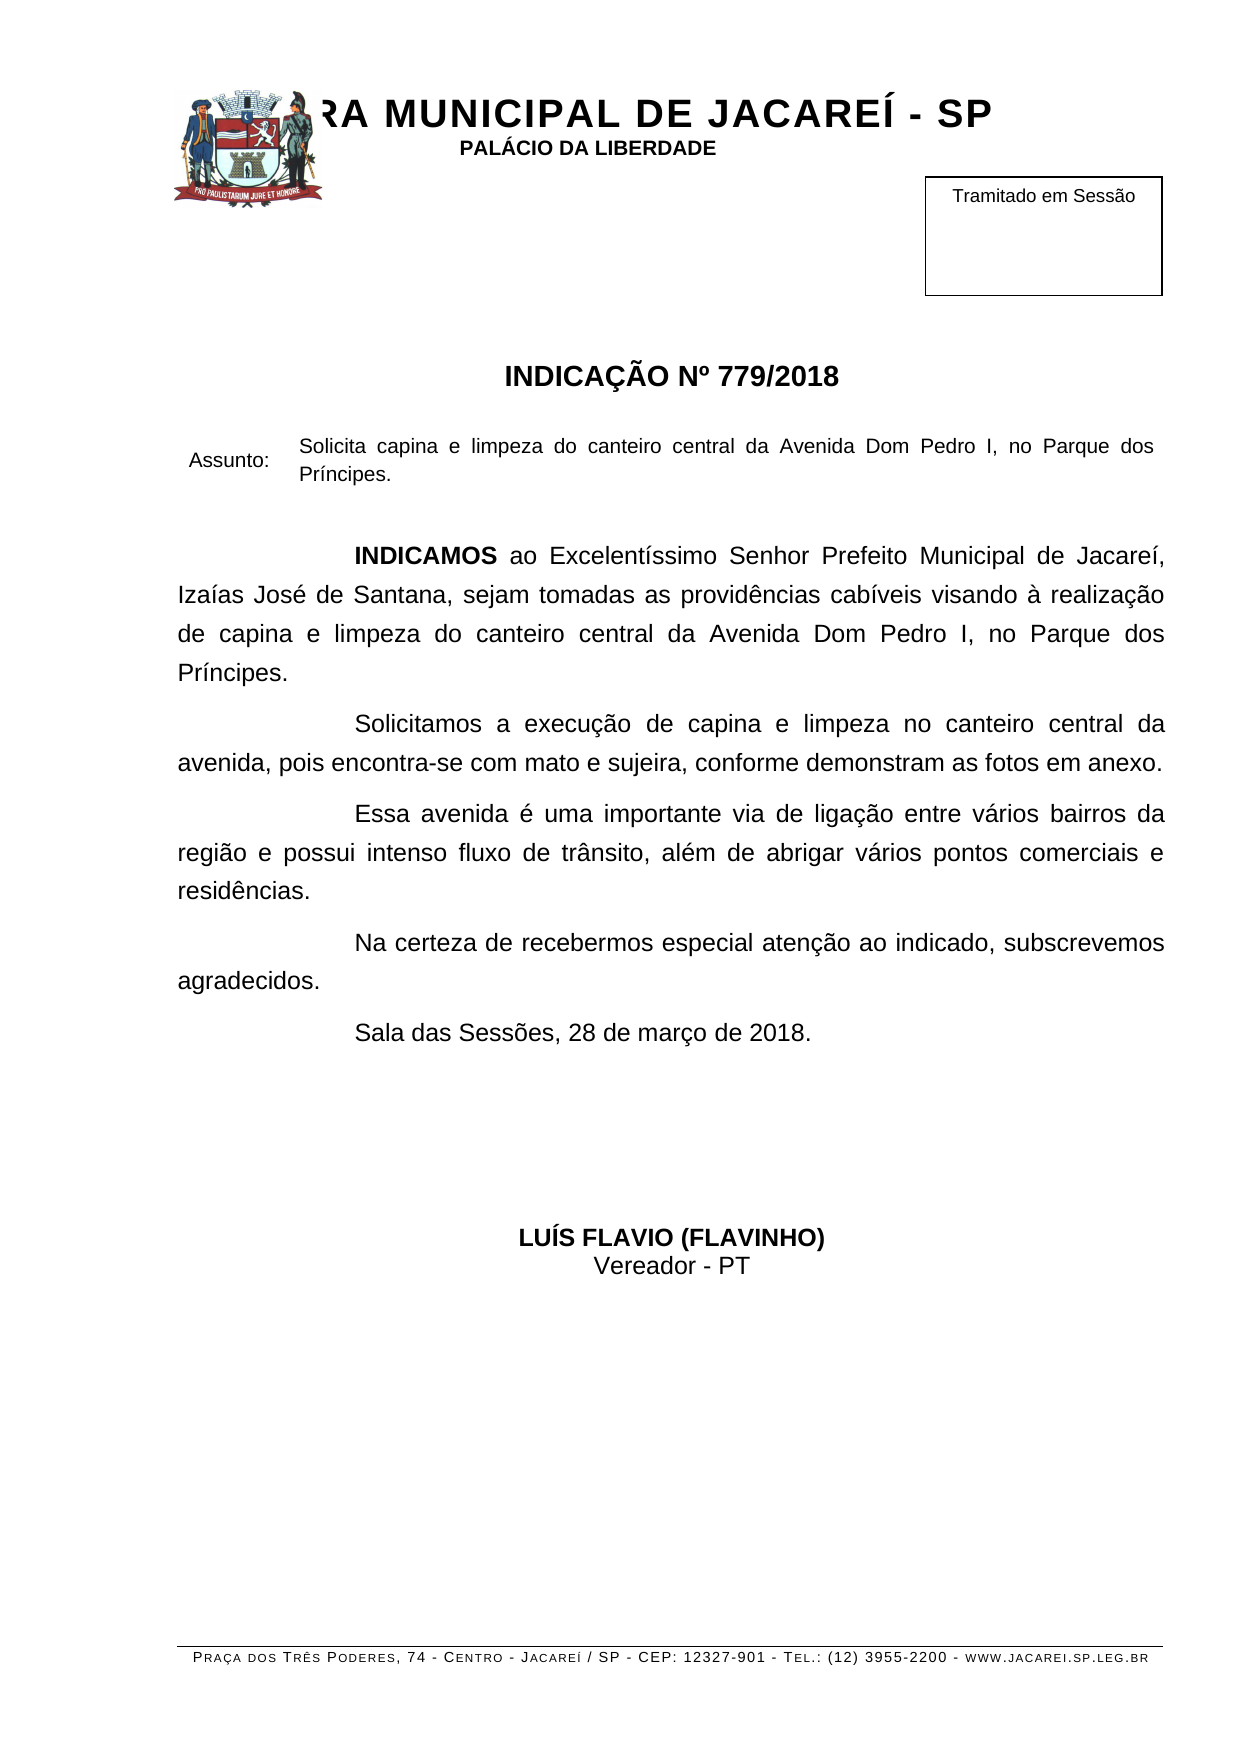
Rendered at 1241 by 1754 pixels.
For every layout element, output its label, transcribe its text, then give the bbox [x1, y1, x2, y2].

text Vereador - PT [177, 1251, 1166, 1280]
table_header : [177, 434, 288, 490]
text LUÍS FLAVIO (FLAVINHO) [177, 1222, 1166, 1251]
text INDICAÇÃO nº 779/2018 [177, 359, 1166, 392]
text das , 28 de março de 2018. [177, 1017, 1166, 1046]
text INDICAMOS ao Excelentíssimo Senhor Prefeito Municipal de Jacareí, Izaías José de Santana, sejam tomadas as providências cabíveis visando à realização de capina e limpeza do canteiro central da Avenida Dom Pedro I, no Parque dos Príncipes. [177, 541, 1166, 686]
table_header Solicita capina e limpeza do canteiro central da Avenida Dom Pedro I, no Parque dos Príncipes. [288, 434, 1166, 490]
text Essa avenida é uma importante via de ligação entre vários bairros da região e possui intenso fluxo de trânsito, além de abrigar vários pontos comerciais e residências. [177, 799, 1166, 905]
text Solicitamos a execução de capina e limpeza no canteiro central da avenida, pois encontra-se com mato e sujeira, conforme demonstram as fotos em anexo. [177, 709, 1166, 776]
text Na certeza de recebermos especial atenção ao indicado, subscrevemos agradecidos. [177, 927, 1166, 995]
picture [173, 90, 323, 208]
